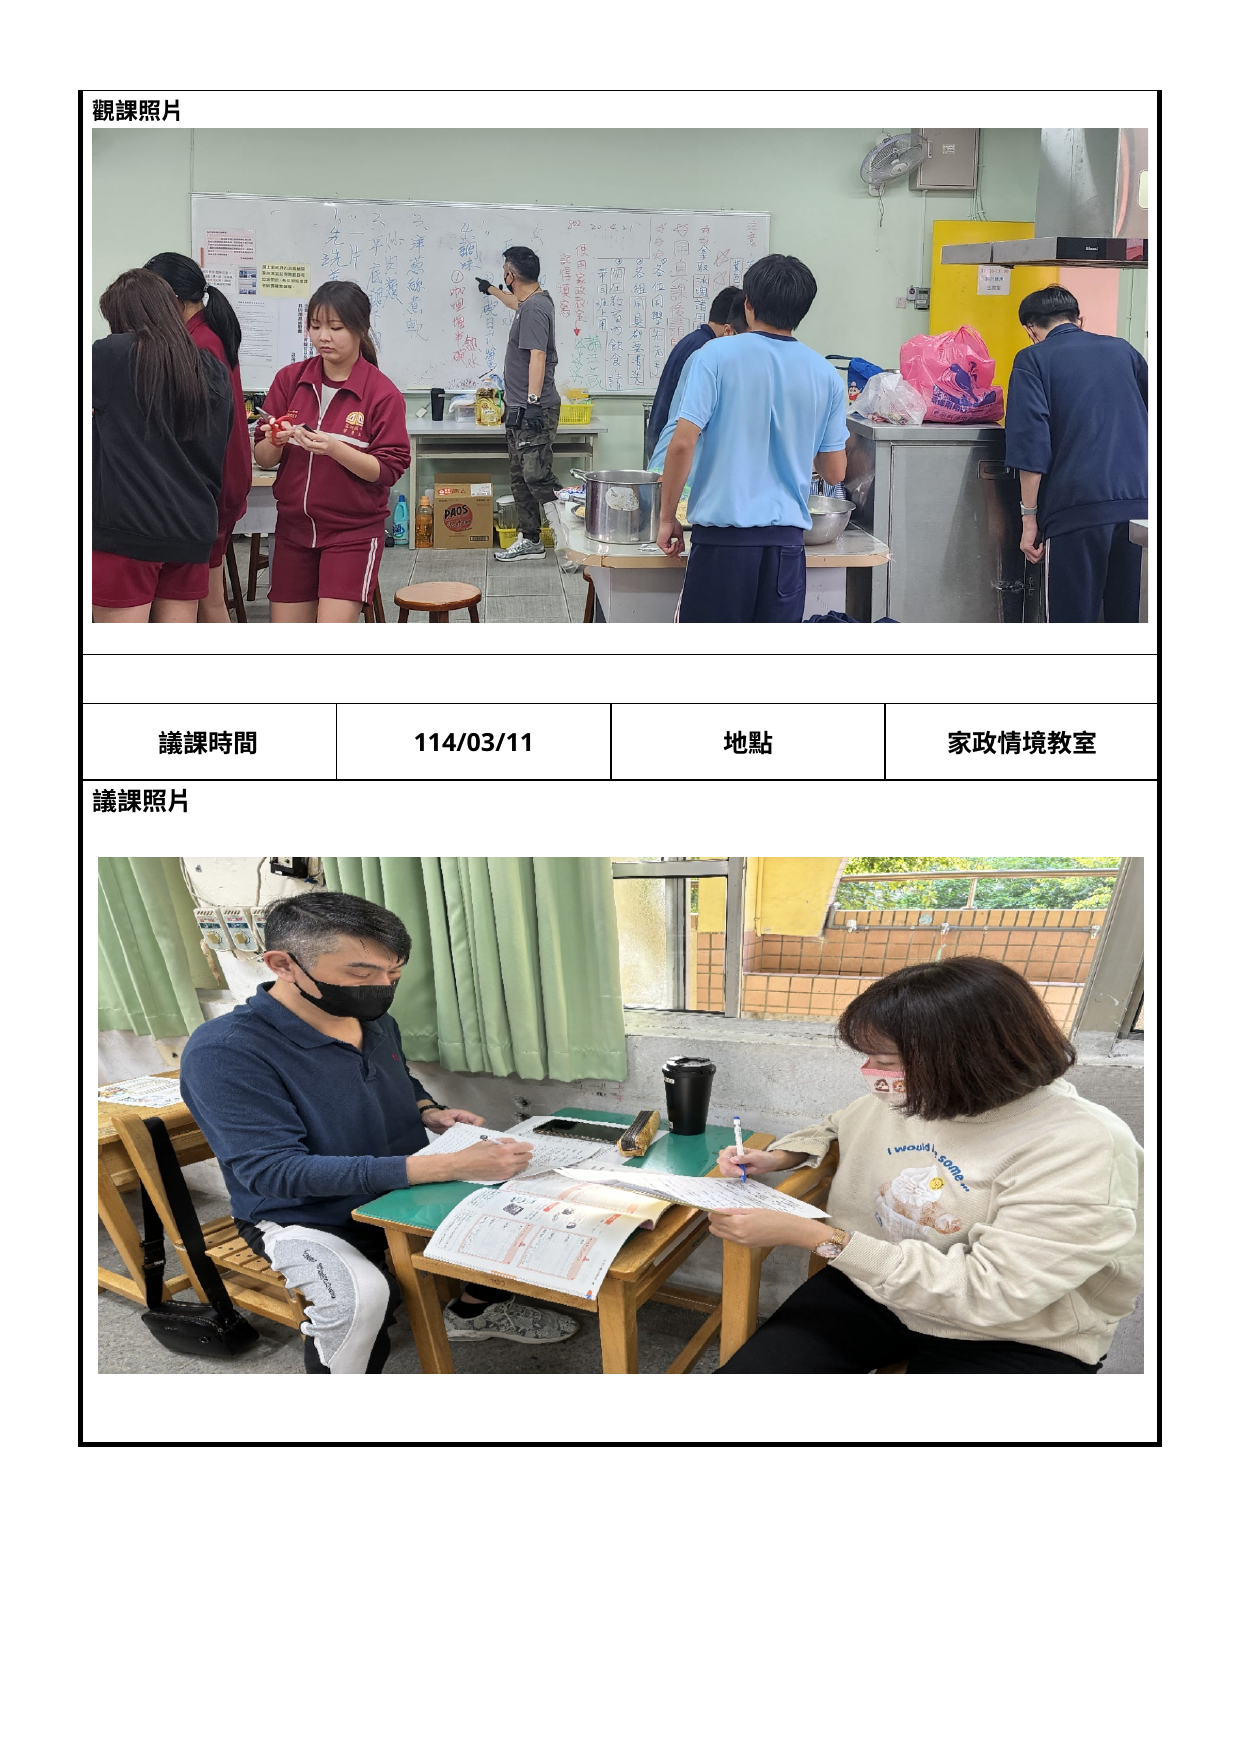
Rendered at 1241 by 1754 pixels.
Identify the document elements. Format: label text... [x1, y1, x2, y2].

table_cell 地點 [612, 704, 884, 779]
table_cell 家政情境教室 [886, 704, 1157, 779]
table_cell 議課照片 [83, 781, 1157, 1442]
table_cell 114/03/11 [337, 704, 610, 779]
picture [99, 857, 1143, 1374]
picture [92, 128, 1149, 623]
table_cell [83, 655, 1157, 702]
table_cell 議課時間 [83, 704, 336, 779]
table_cell 觀課照片 [83, 91, 1157, 653]
